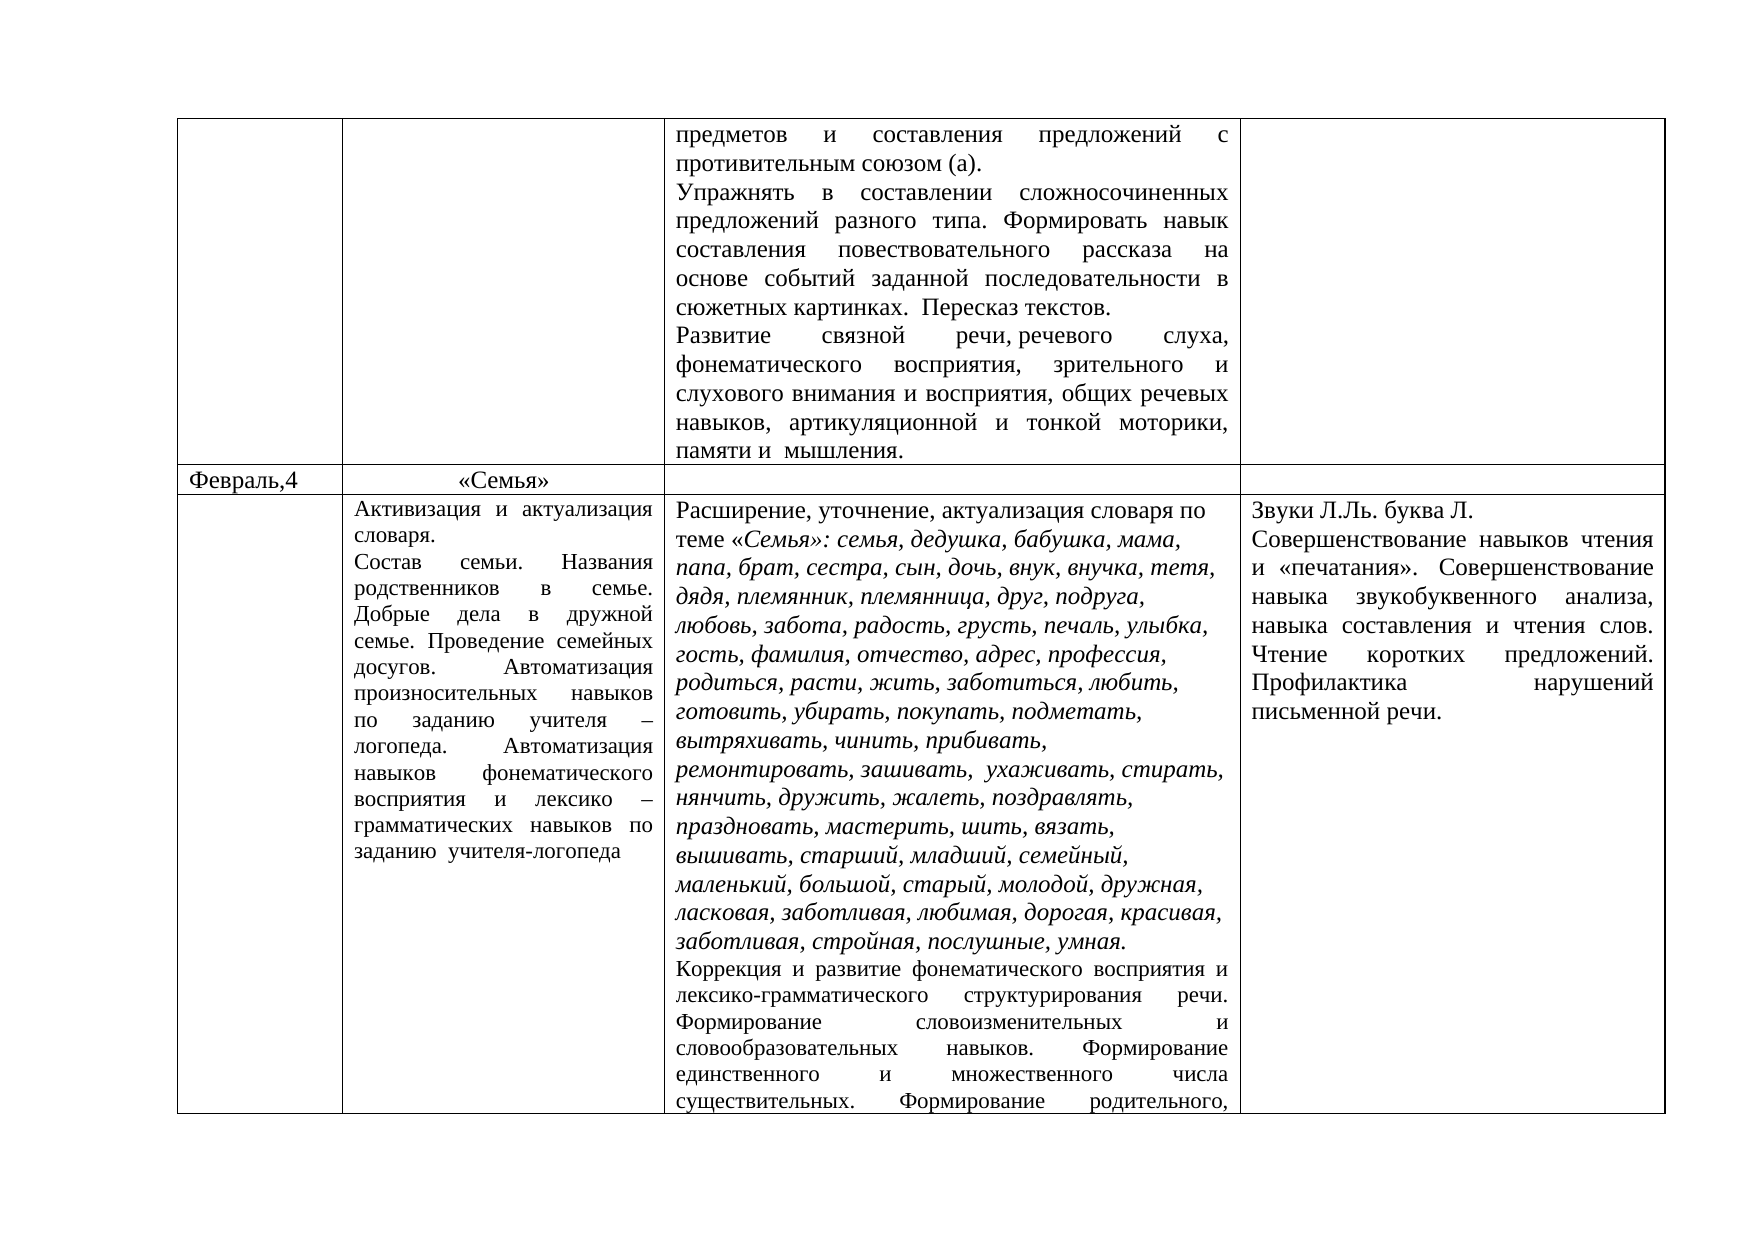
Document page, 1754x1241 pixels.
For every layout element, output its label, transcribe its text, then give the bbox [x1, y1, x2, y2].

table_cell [665, 495, 1240, 1113]
table_cell [665, 465, 1240, 494]
table_cell «Семья» [343, 465, 664, 494]
table_cell [1241, 465, 1664, 494]
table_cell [665, 119, 1240, 464]
table_cell [178, 495, 342, 1113]
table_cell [1241, 119, 1664, 464]
table_cell Февраль,4 [178, 465, 342, 494]
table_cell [343, 119, 664, 464]
table_cell [178, 119, 342, 464]
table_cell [1241, 495, 1664, 1113]
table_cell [343, 495, 664, 1113]
